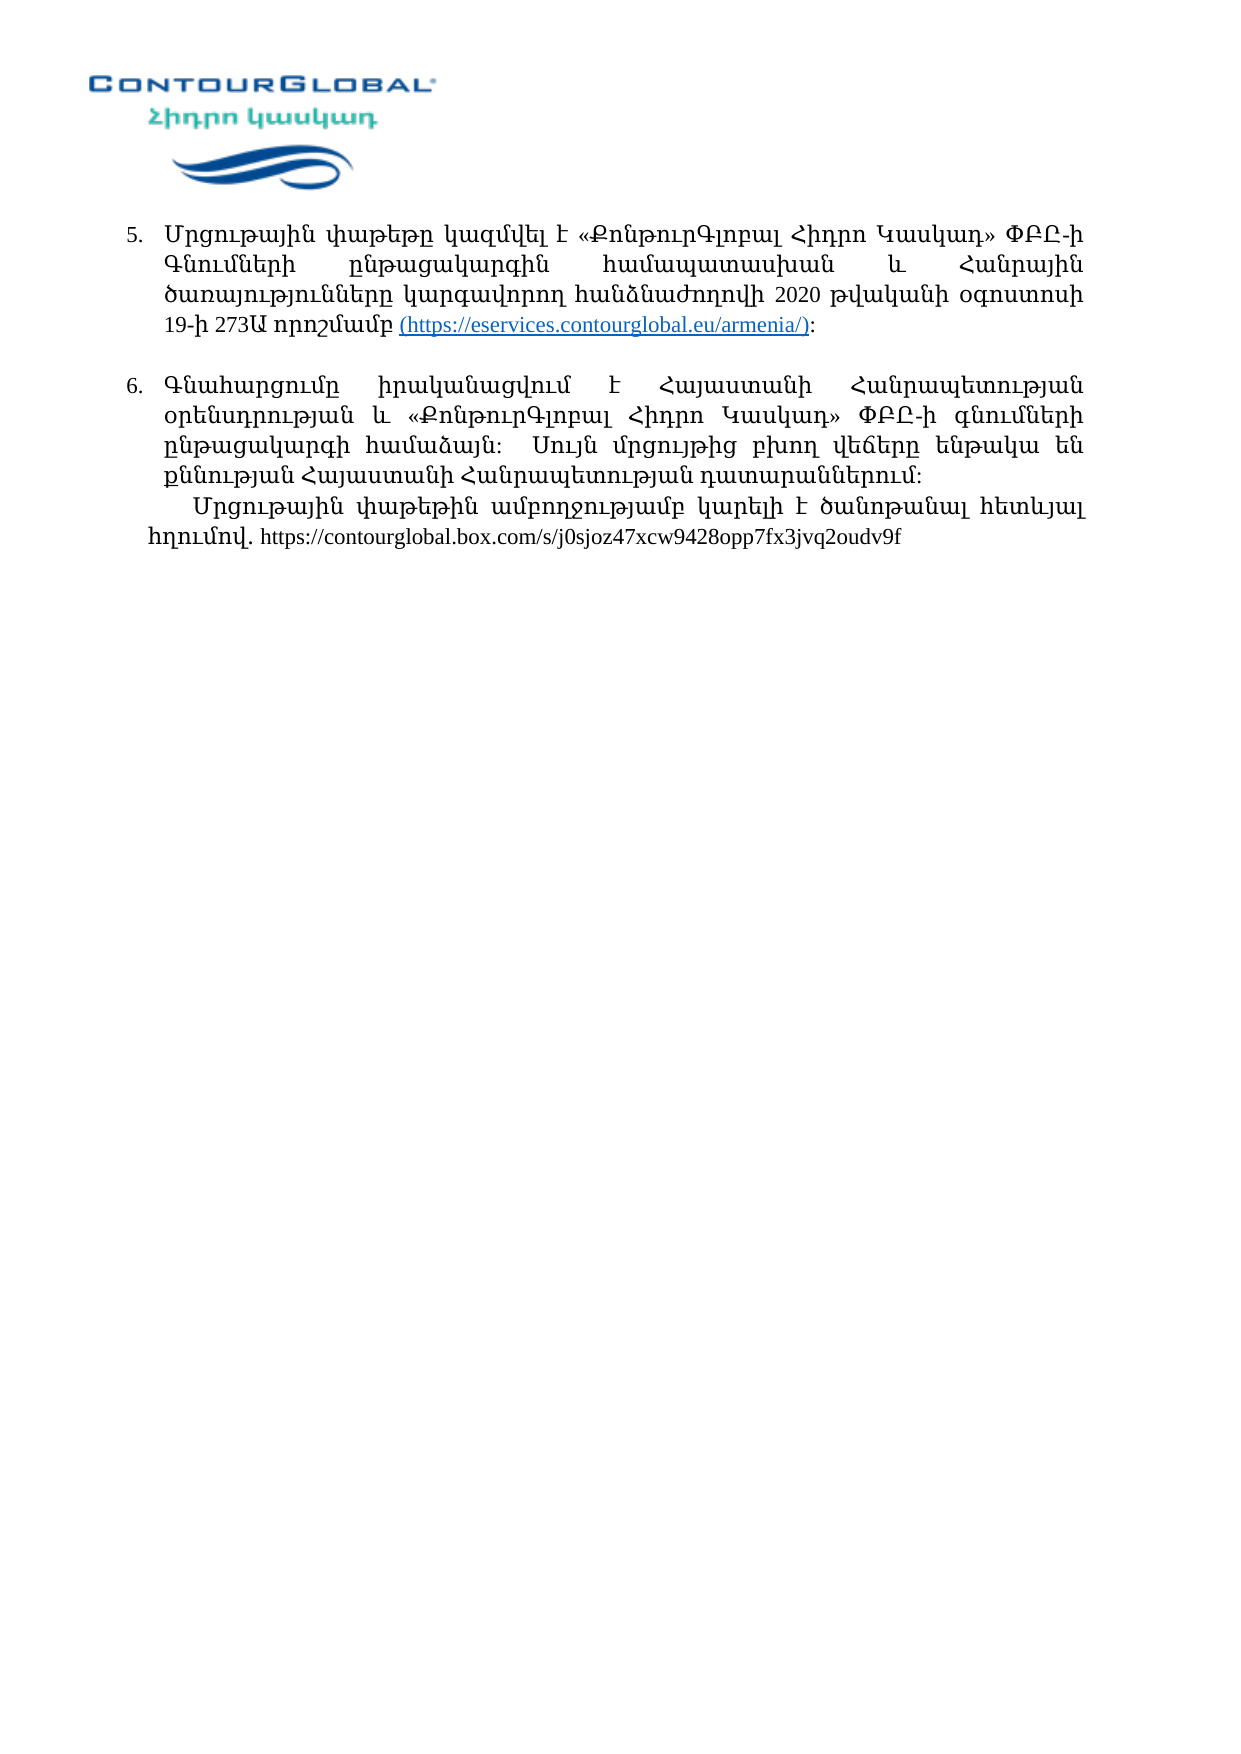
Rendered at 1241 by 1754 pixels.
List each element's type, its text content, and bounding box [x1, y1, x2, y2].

picture [88, 75, 438, 191]
list Մրցութային փաթեթը կազմվել է «ՔոնթուրԳլոբալ Հիդրո Կասկադ» ՓԲԸ-ի Գնումների ընթացակարգին համապատասխան և Հանրային ծառայությունները կարգավորող հանձնաժողովի 2020 թվականի օգոստոսի 19-ի 273Ա որոշմամբ (https://eservices.contourglobal.eu/armenia/): [126, 221, 1084, 338]
list Գնահարցումը իրականացվում է Հայաստանի Հանրապետության օրենսդրության և «ՔոնթուրԳլոբալ Հիդրո Կասկադ» ՓԲԸ-ի գնումների ընթացակարգի համաձայն: Սույն մրցույթից բխող վեճերը ենթակա են քննության Հայաստանի Հանրապետության դատարաններում: [126, 372, 1084, 489]
text Մրցութային փաթեթին ամբողջությամբ կարելի է ծանոթանալ հետևյալ հղումով․ https://contourglobal.box.com/s/j0sjoz47xcw9428opp7fx3jvq2oudv9f [148, 493, 1084, 549]
